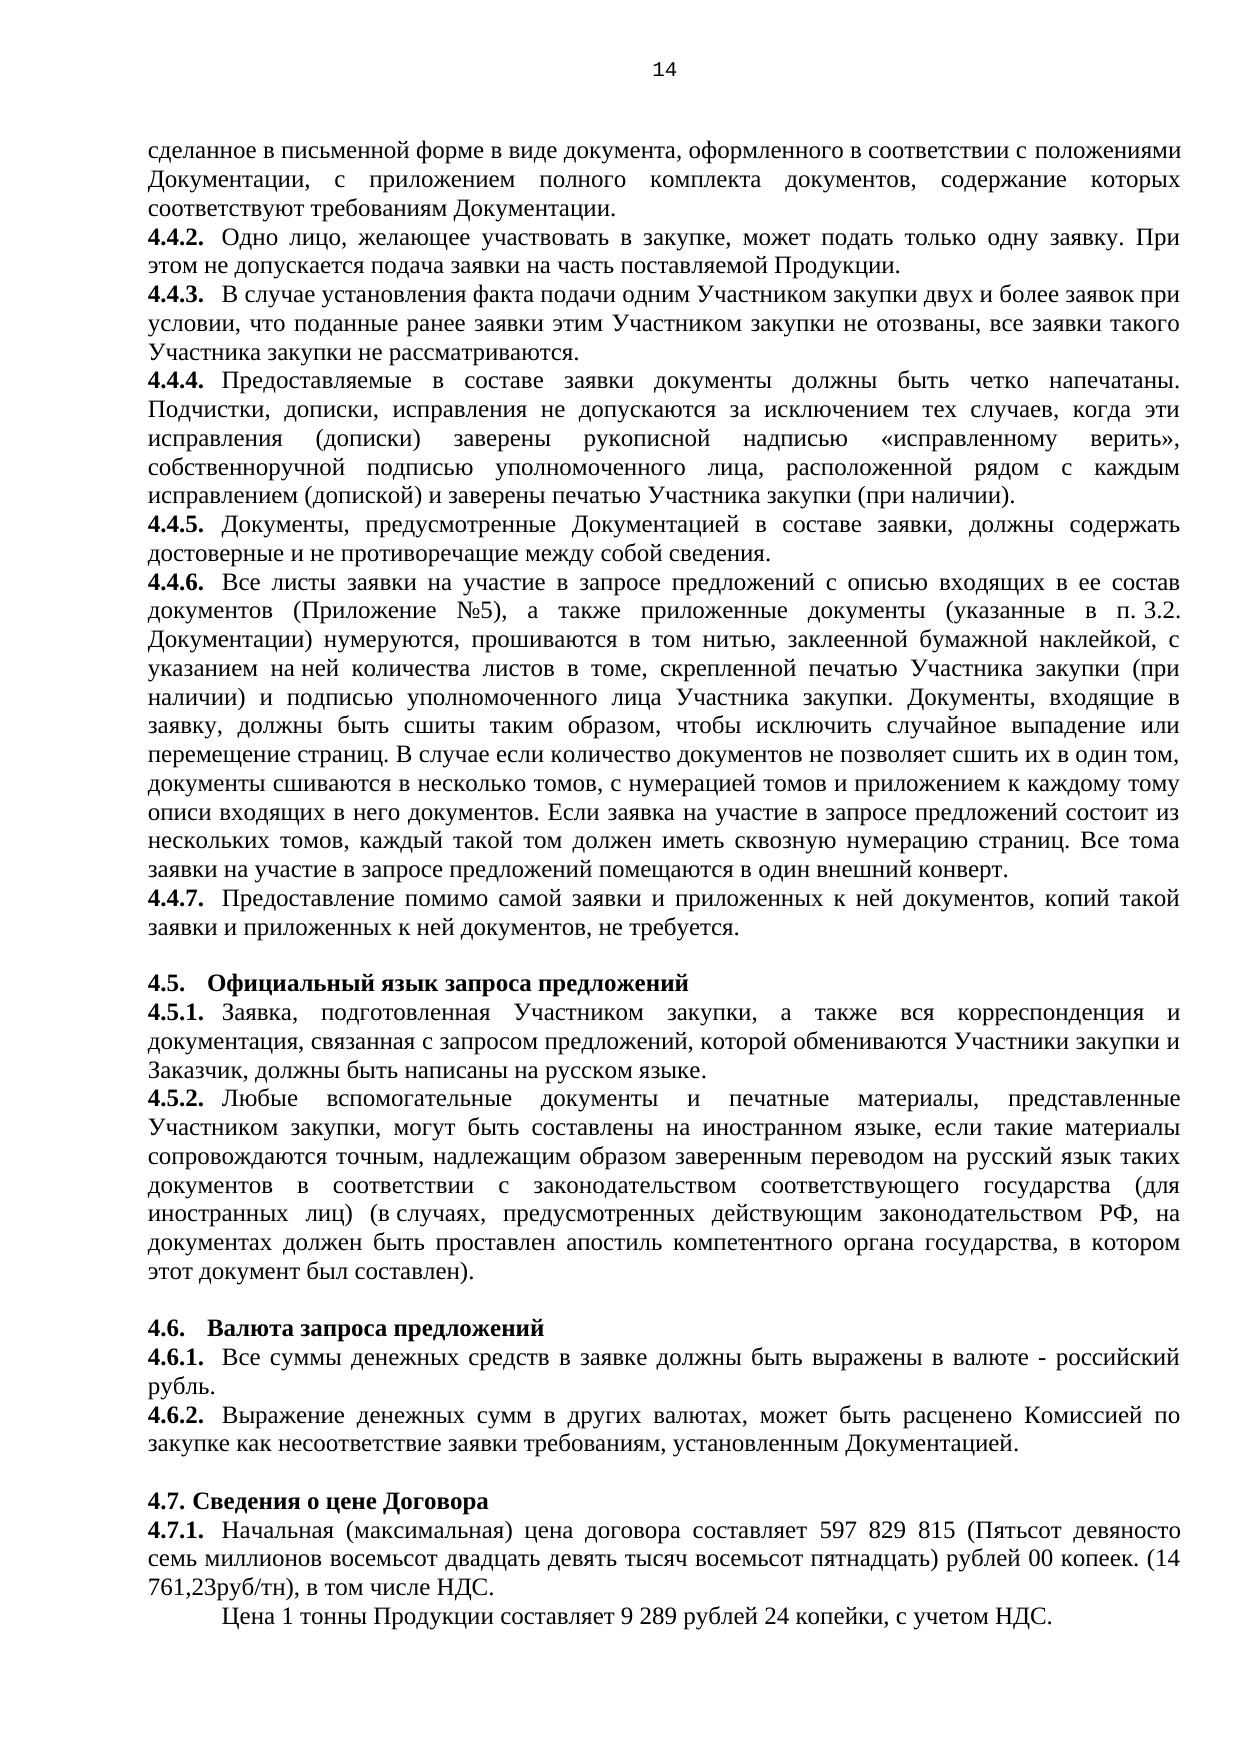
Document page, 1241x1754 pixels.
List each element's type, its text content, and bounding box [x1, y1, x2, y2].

list Любые вспомогательные документы и печатные материалы, представленные Участником закупки, могут быть составлены на иностранном языке, если такие материалы сопровождаются точным, надлежащим образом заверенным переводом на русский язык таких документов в соответствии с законодательством соответствующего государства (для иностранных лиц) (в случаях, предусмотренных действующим законодательством РФ, на документах должен быть проставлен апостиль компетентного органа государства, в котором этот документ был составлен). [148, 1083, 1181, 1285]
list В случае установления факта подачи одним Участником закупки двух и более заявок при условии, что поданные ранее заявки этим Участником закупки не отозваны, все заявки такого Участника закупки не рассматриваются. [148, 279, 1181, 365]
list Выражение денежных сумм в других валютах, может быть расценено Комиссией по закупке как несоответствие заявки требованиям, установленным Документацией. [148, 1400, 1181, 1457]
list Все листы заявки на участие в запросе предложений с описью входящих в ее состав документов (Приложение №5), а также приложенные документы (указанные в п. 3.2. Документации) нумеруются, прошиваются в том нитью, заклеенной бумажной наклейкой, с указанием на ней количества листов в томе, скрепленной печатью Участника закупки (при наличии) и подписью уполномоченного лица Участника закупки. Документы, входящие в заявку, должны быть сшиты таким образом, чтобы исключить случайное выпадение или перемещение страниц. В случае если количество документов не позволяет сшить их в один том, документы сшиваются в несколько томов, с нумерацией томов и приложением к каждому тому описи входящих в него документов. Если заявка на участие в запросе предложений состоит из нескольких томов, каждый такой том должен иметь сквозную нумерацию страниц. Все тома заявки на участие в запросе предложений помещаются в один внешний конверт. [148, 567, 1181, 883]
list Сведения о цене Договора [148, 1486, 1181, 1515]
list Все суммы денежных средств в заявке должны быть выражены в валюте - российский рубль. [148, 1342, 1181, 1400]
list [148, 135, 1181, 222]
text Цена 1 тонны Продукции составляет 9 289 рублей 24 копейки, с учетом НДС. [148, 1601, 1181, 1630]
list Начальная (максимальная) цена договора составляет 597 829 815 (Пятьсот девяносто семь миллионов восемьсот двадцать девять тысяч восемьсот пятнадцать) рублей 00 копеек. (14 761,23руб/тн), в том числе НДС. [148, 1515, 1181, 1601]
list Официальный язык запроса предложений [148, 968, 1181, 997]
list Валюта запроса предложений [148, 1313, 1181, 1342]
list Документы, предусмотренные Документацией в составе заявки, должны содержать достоверные и не противоречащие между собой сведения. [148, 509, 1181, 567]
list Одно лицо, желающее участвовать в закупке, может подать только одну заявку. При этом не допускается подача заявки на часть поставляемой Продукции. [148, 222, 1181, 279]
list Заявка, подготовленная Участником закупки, а также вся корреспонденция и документация, связанная с запросом предложений, которой обмениваются Участники закупки и Заказчик, должны быть написаны на русском языке. [148, 997, 1181, 1083]
list Предоставляемые в составе заявки документы должны быть четко напечатаны. Подчистки, дописки, исправления не допускаются за исключением тех случаев, когда эти исправления (дописки) заверены рукописной надписью «исправленному верить», собственноручной подписью уполномоченного лица, расположенной рядом с каждым исправлением (допиской) и заверены печатью Участника закупки (при наличии). [148, 365, 1181, 509]
list Предоставление помимо самой заявки и приложенных к ней документов, копий такой заявки и приложенных к ней документов, не требуется. [148, 883, 1181, 940]
